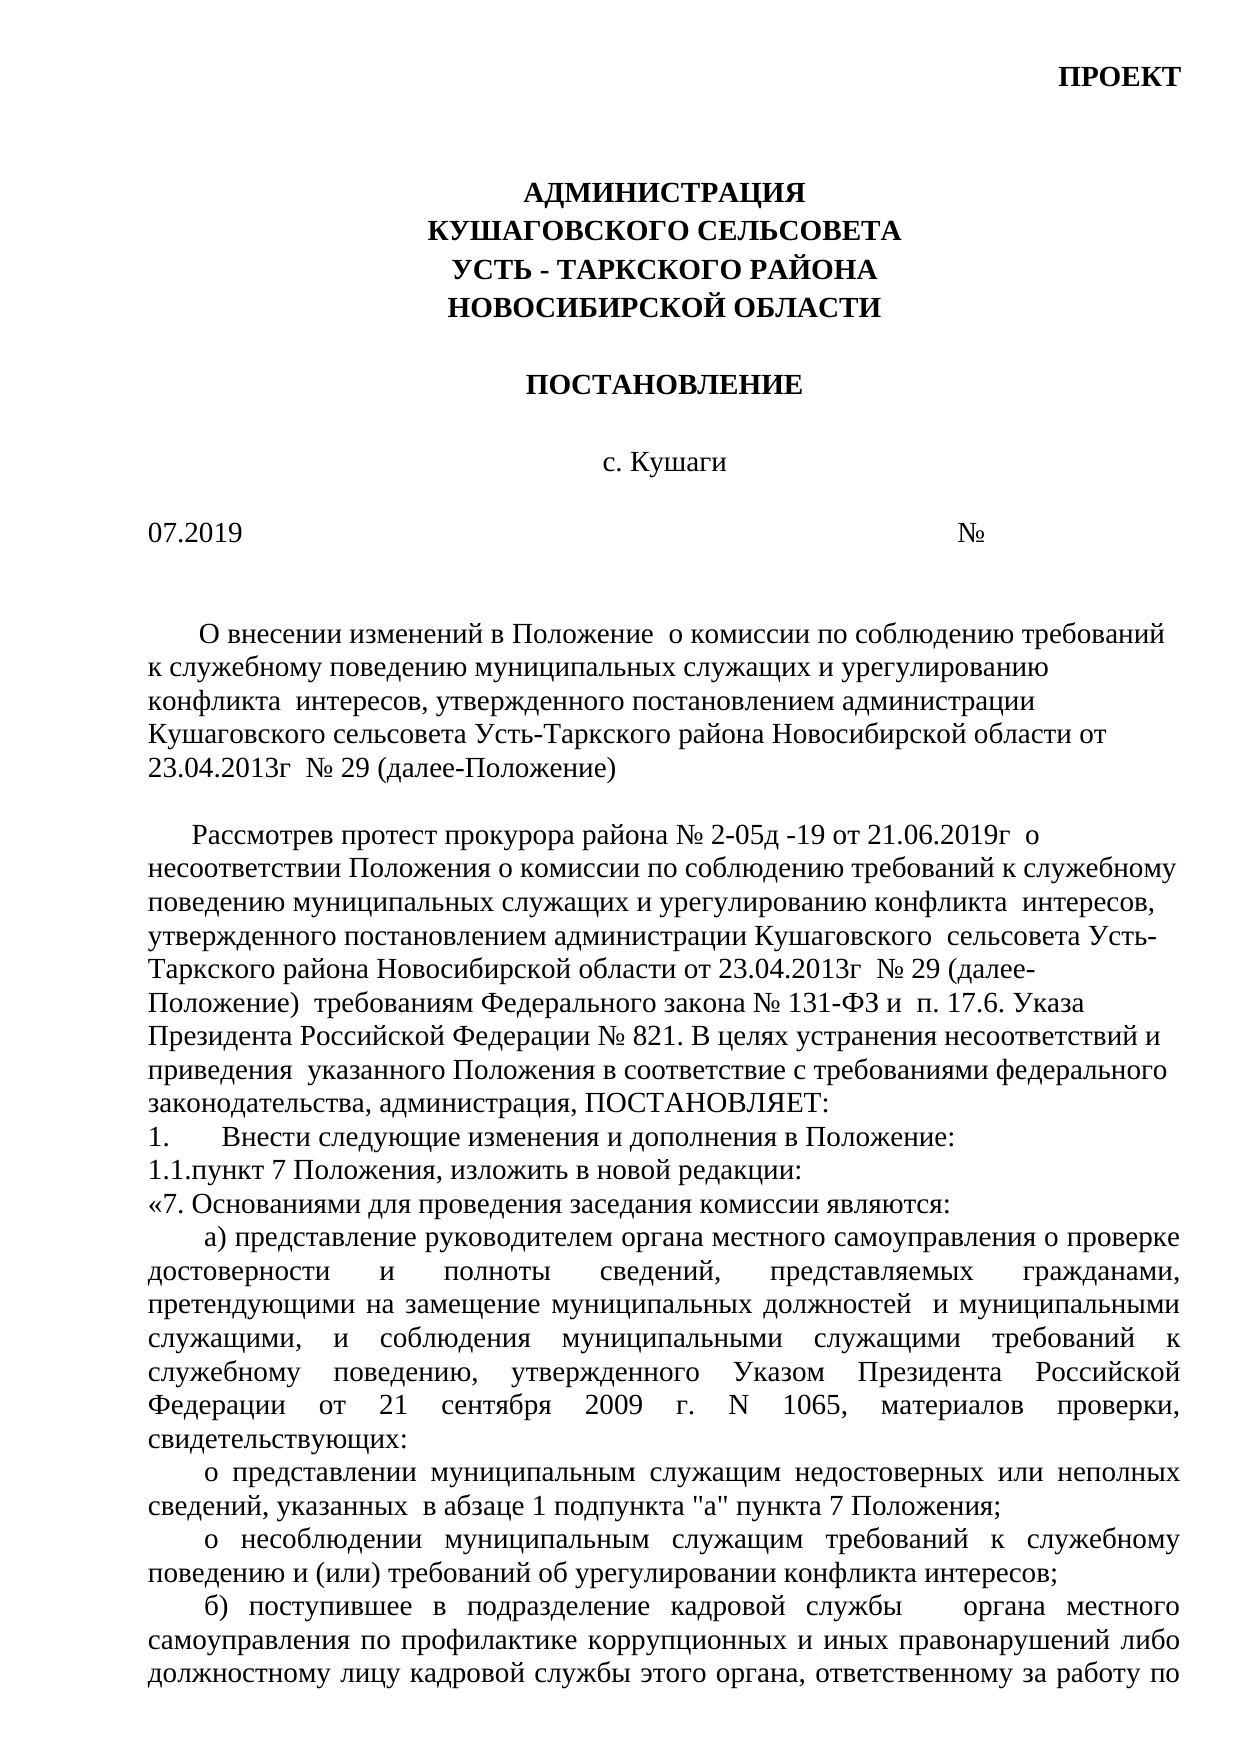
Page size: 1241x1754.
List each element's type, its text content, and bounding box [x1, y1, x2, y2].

text «7. Основаниями для проведения заседания комиссии являются: [148, 1186, 1181, 1219]
text О внесении изменений в Положение о комиссии по соблюдению требований к служебному поведению муниципальных служащих и урегулированию конфликта интересов, утвержденного постановлением администрации Кушаговского сельсовета Усть-Таркского района Новосибирской области от 23.04.2013г № 29 (далее-Положение) [148, 616, 1181, 783]
text АДМИНИСТРАЦИЯ [148, 175, 1181, 208]
text НОВОСИБИРСКОЙ ОБЛАСТИ [148, 290, 1181, 324]
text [148, 1588, 1181, 1689]
text о представлении муниципальным служащим недостоверных или неполных сведений, указанных в абзаце 1 подпункта "а" пункта 7 Положения; [148, 1454, 1181, 1521]
text КУШАГОВСКОГО СЕЛЬСОВЕТА [148, 213, 1181, 247]
text о несоблюдении муниципальным служащим требований к служебному поведению и (или) требований об урегулировании конфликта интересов; [148, 1521, 1181, 1588]
text а) представление руководителем органа местного самоуправления о проверке достоверности и полноты сведений, представляемых гражданами, претендующими на замещение муниципальных должностей и муниципальными служащими, и соблюдения муниципальными служащими требований к служебному поведению, утвержденного Указом Президента Российской Федерации от 21 сентября 2009 г. N 1065, материалов проверки, свидетельствующих: [148, 1219, 1181, 1454]
text ПРОЕКТ [148, 59, 1181, 93]
text с. Кушаги [148, 444, 1181, 478]
text УСТЬ - ТАРКСКОГО РАЙОНА [148, 252, 1181, 285]
text 07.2019 № [148, 515, 1181, 549]
list Внести следующие изменения и дополнения в Положение: 1.1.пункт 7 Положения, изложить в новой редакции: [148, 1119, 1181, 1186]
text ПОСТАНОВЛЕНИЕ [148, 367, 1181, 401]
text Рассмотрев протест прокурора района № 2-05д -19 от 21.06.2019г о несоответствии Положения о комиссии по соблюдению требований к служебному поведению муниципальных служащих и урегулированию конфликта интересов, утвержденного постановлением администрации Кушаговского сельсовета Усть-Таркского района Новосибирской области от 23.04.2013г № 29 (далее-Положение) требованиям Федерального закона № 131-ФЗ и п. 17.6. Указа Президента Российской Федерации № 821. В целях устранения несоответствий и приведения указанного Положения в соответствие с требованиями федерального законодательства, администрация, ПОСТАНОВЛЯЕТ: [148, 817, 1181, 1119]
